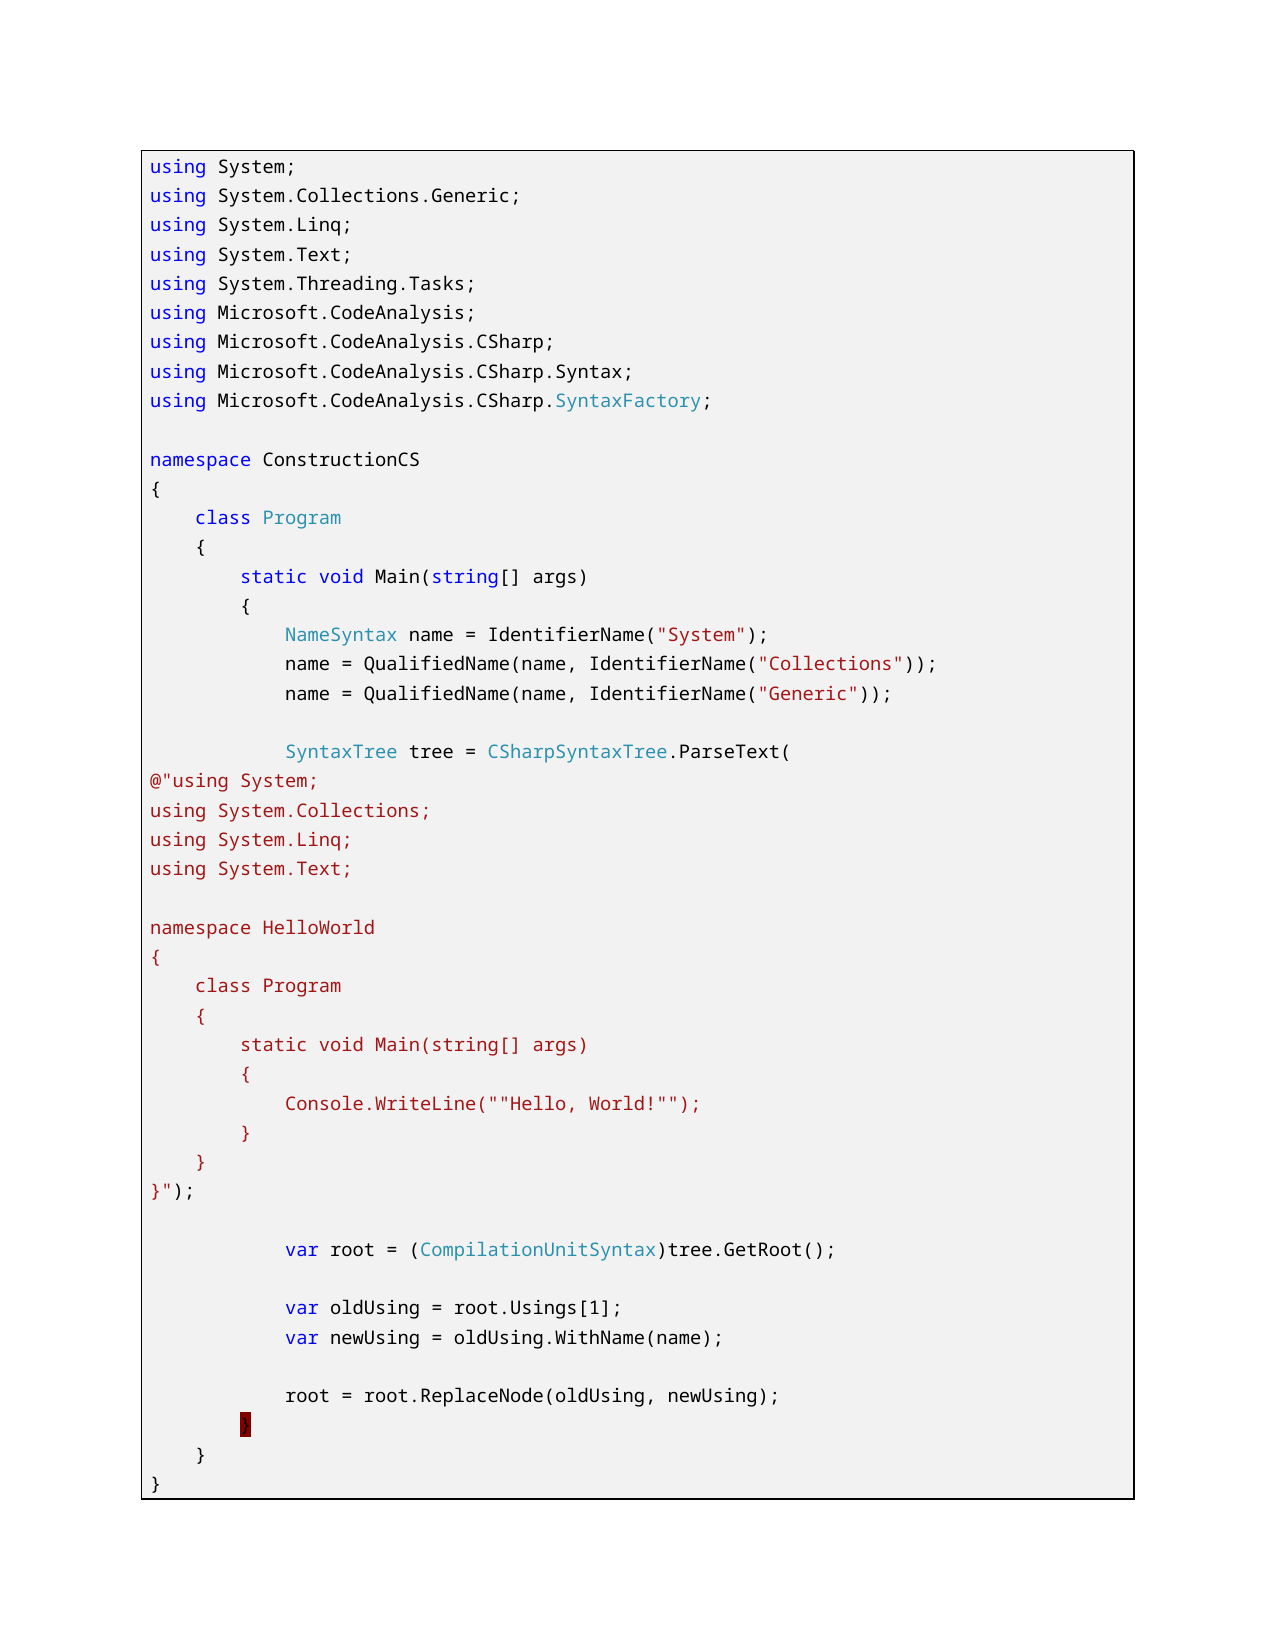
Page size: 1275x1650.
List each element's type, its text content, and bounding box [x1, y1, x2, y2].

text using System; using System.Collections.Generic; using System.Linq; using System.Text; using System.Threading.Tasks; using Microsoft.CodeAnalysis; using Microsoft.CodeAnalysis.CSharp; using Microsoft.CodeAnalysis.CSharp.Syntax; using Microsoft.CodeAnalysis.CSharp.SyntaxFactory; namespace ConstructionCS { class Program { static void Main(string[] args) { NameSyntax name = IdentifierName("System"); name = QualifiedName(name, IdentifierName("Collections")); name = QualifiedName(name, IdentifierName("Generic")); SyntaxTree tree = CSharpSyntaxTree.ParseText( @"using System; using System.Collections; using System.Linq; using System.Text; namespace HelloWorld { class Program { static void Main(string[] args) { Console.WriteLine(""Hello, World!""); } } }"); var root = (CompilationUnitSyntax)tree.GetRoot(); var oldUsing = root.Usings[1]; var newUsing = oldUsing.WithName(name); root = root.ReplaceNode(oldUsing, newUsing); } } } [142, 151, 1133, 1498]
